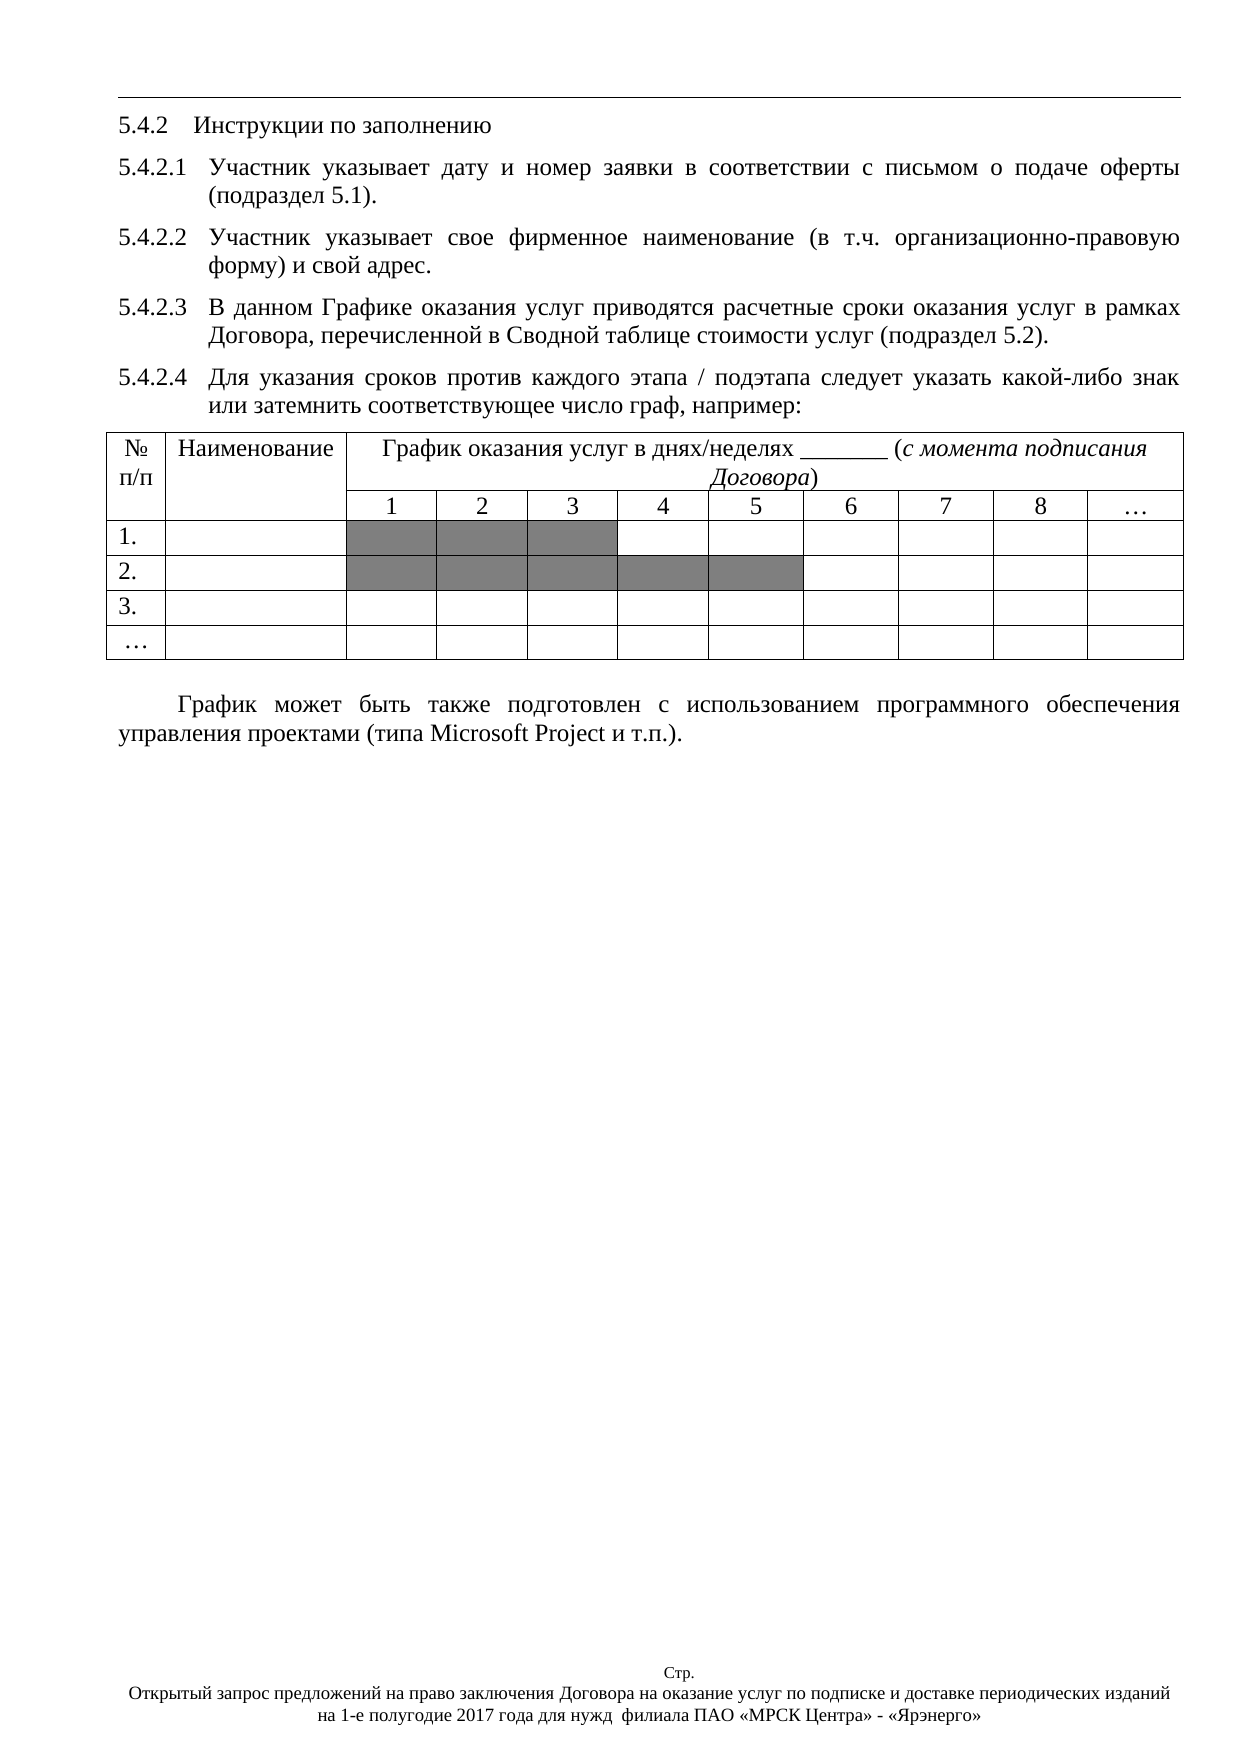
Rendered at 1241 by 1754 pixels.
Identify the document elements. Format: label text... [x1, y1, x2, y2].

table_cell [709, 626, 803, 659]
table_cell 8 [994, 491, 1087, 520]
table_cell [347, 591, 436, 624]
table_cell 3 [528, 491, 617, 520]
table_cell [994, 626, 1087, 659]
table_cell [107, 556, 165, 590]
table_cell [994, 521, 1087, 555]
table_cell [166, 626, 346, 659]
table_cell [618, 521, 708, 555]
table_cell [166, 521, 346, 555]
table_cell [804, 591, 898, 624]
table_cell [528, 556, 617, 590]
table_cell [709, 521, 803, 555]
table_cell [437, 626, 527, 659]
table_cell … [107, 626, 165, 659]
table_cell [618, 556, 708, 590]
table_cell [804, 626, 898, 659]
table_cell 6 [804, 491, 898, 520]
table_cell [347, 521, 436, 555]
table_cell [437, 521, 527, 555]
table_cell [618, 591, 708, 624]
table_cell [1088, 626, 1183, 659]
table_cell [899, 521, 993, 555]
table_cell [899, 626, 993, 659]
table_cell [994, 591, 1087, 624]
table_cell [437, 591, 527, 624]
table_cell … [1088, 491, 1183, 520]
table_cell [709, 556, 803, 590]
list Участник указывает свое фирменное наименование (в т.ч. организационно-правовую форму) и свой адрес. [118, 222, 1181, 279]
table_cell 4 [618, 491, 708, 520]
table_cell [528, 521, 617, 555]
list Участник указывает дату и номер заявки в соответствии с письмом о подаче оферты (подраздел 5.1). [118, 152, 1181, 209]
table_cell [899, 556, 993, 590]
table_cell [107, 521, 165, 555]
table_cell [347, 556, 436, 590]
table_cell [528, 626, 617, 659]
table_cell [437, 556, 527, 590]
table_cell [804, 556, 898, 590]
table_cell 7 [899, 491, 993, 520]
table_header График оказания услуг в днях/неделях _______ (с момента подписания Договора) [347, 433, 1183, 490]
text График может быть также подготовлен с использованием программного обеспечения управления проектами (типа Microsoft Project и т.п.). [118, 689, 1181, 747]
table_header № п/п [107, 433, 165, 520]
table_cell [347, 626, 436, 659]
table_cell 5 [709, 491, 803, 520]
table_cell [166, 556, 346, 590]
table_cell [994, 556, 1087, 590]
table_cell [709, 591, 803, 624]
subtitle Инструкции по заполнению [118, 111, 1181, 139]
table_cell [1088, 591, 1183, 624]
table_cell 1 [347, 491, 436, 520]
list Для указания сроков против каждого этапа / подэтапа следует указать какой-либо знак или затемнить соответствующее число граф, например: [118, 362, 1181, 419]
list В данном Графике оказания услуг приводятся расчетные сроки оказания услуг в рамках Договора, перечисленной в Сводной таблице стоимости услуг (подраздел 5.2). [118, 292, 1181, 349]
table_cell [528, 591, 617, 624]
table_cell 2 [437, 491, 527, 520]
table_cell [804, 521, 898, 555]
table_header Наименование [166, 433, 346, 520]
table_cell [1088, 556, 1183, 590]
table_cell [1088, 521, 1183, 555]
table_cell [166, 591, 346, 624]
table_cell [107, 591, 165, 624]
table_cell [618, 626, 708, 659]
table_cell [899, 591, 993, 624]
